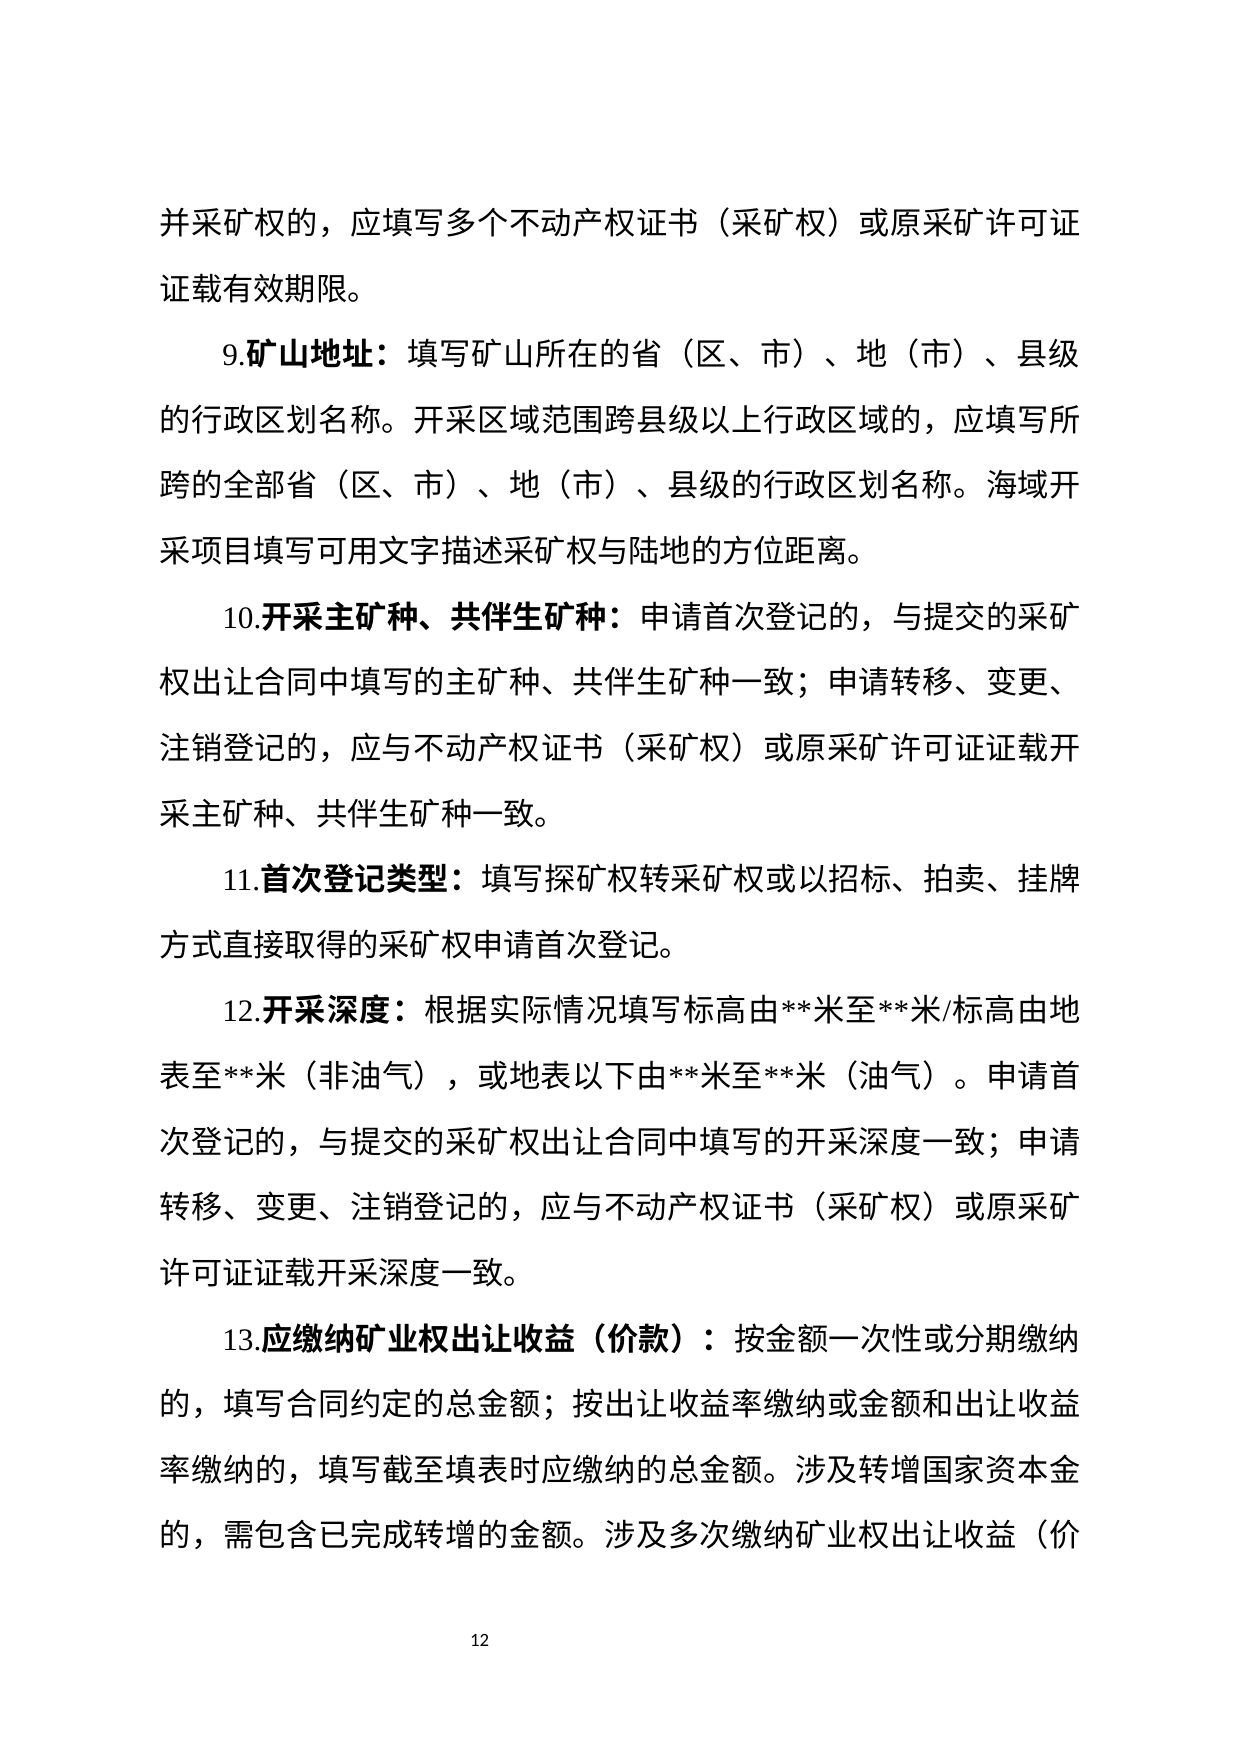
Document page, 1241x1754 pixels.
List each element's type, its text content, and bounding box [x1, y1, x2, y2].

text 10.开采主矿种、共伴生矿种：申请首次登记的，与提交的采矿权出让合同中填写的主矿种、共伴生矿种一致；申请转移、变更、注销登记的，应与不动产权证书（采矿权）或原采矿许可证证载开采主矿种、共伴生矿种一致。 [159, 582, 1081, 844]
text 11.首次登记类型：填写探矿权转采矿权或以招标、拍卖、挂牌方式直接取得的采矿权申请首次登记。 [159, 844, 1081, 975]
text 12.开采深度：根据实际情况填写标高由**米至**米/标高由地表至**米（非油气），或地表以下由**米至**米（油气）。申请首次登记的，与提交的采矿权出让合同中填写的开采深度一致；申请转移、变更、注销登记的，应与不动产权证书（采矿权）或原采矿许可证证载开采深度一致。 [159, 975, 1081, 1303]
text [159, 188, 1081, 319]
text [159, 1303, 1081, 1566]
text 9.矿山地址：填写矿山所在的省（区、市）、地（市）、县级的行政区划名称。开采区域范围跨县级以上行政区域的，应填写所跨的全部省（区、市）、地（市）、县级的行政区划名称。海域开采项目填写可用文字描述采矿权与陆地的方位距离。 [159, 319, 1081, 582]
